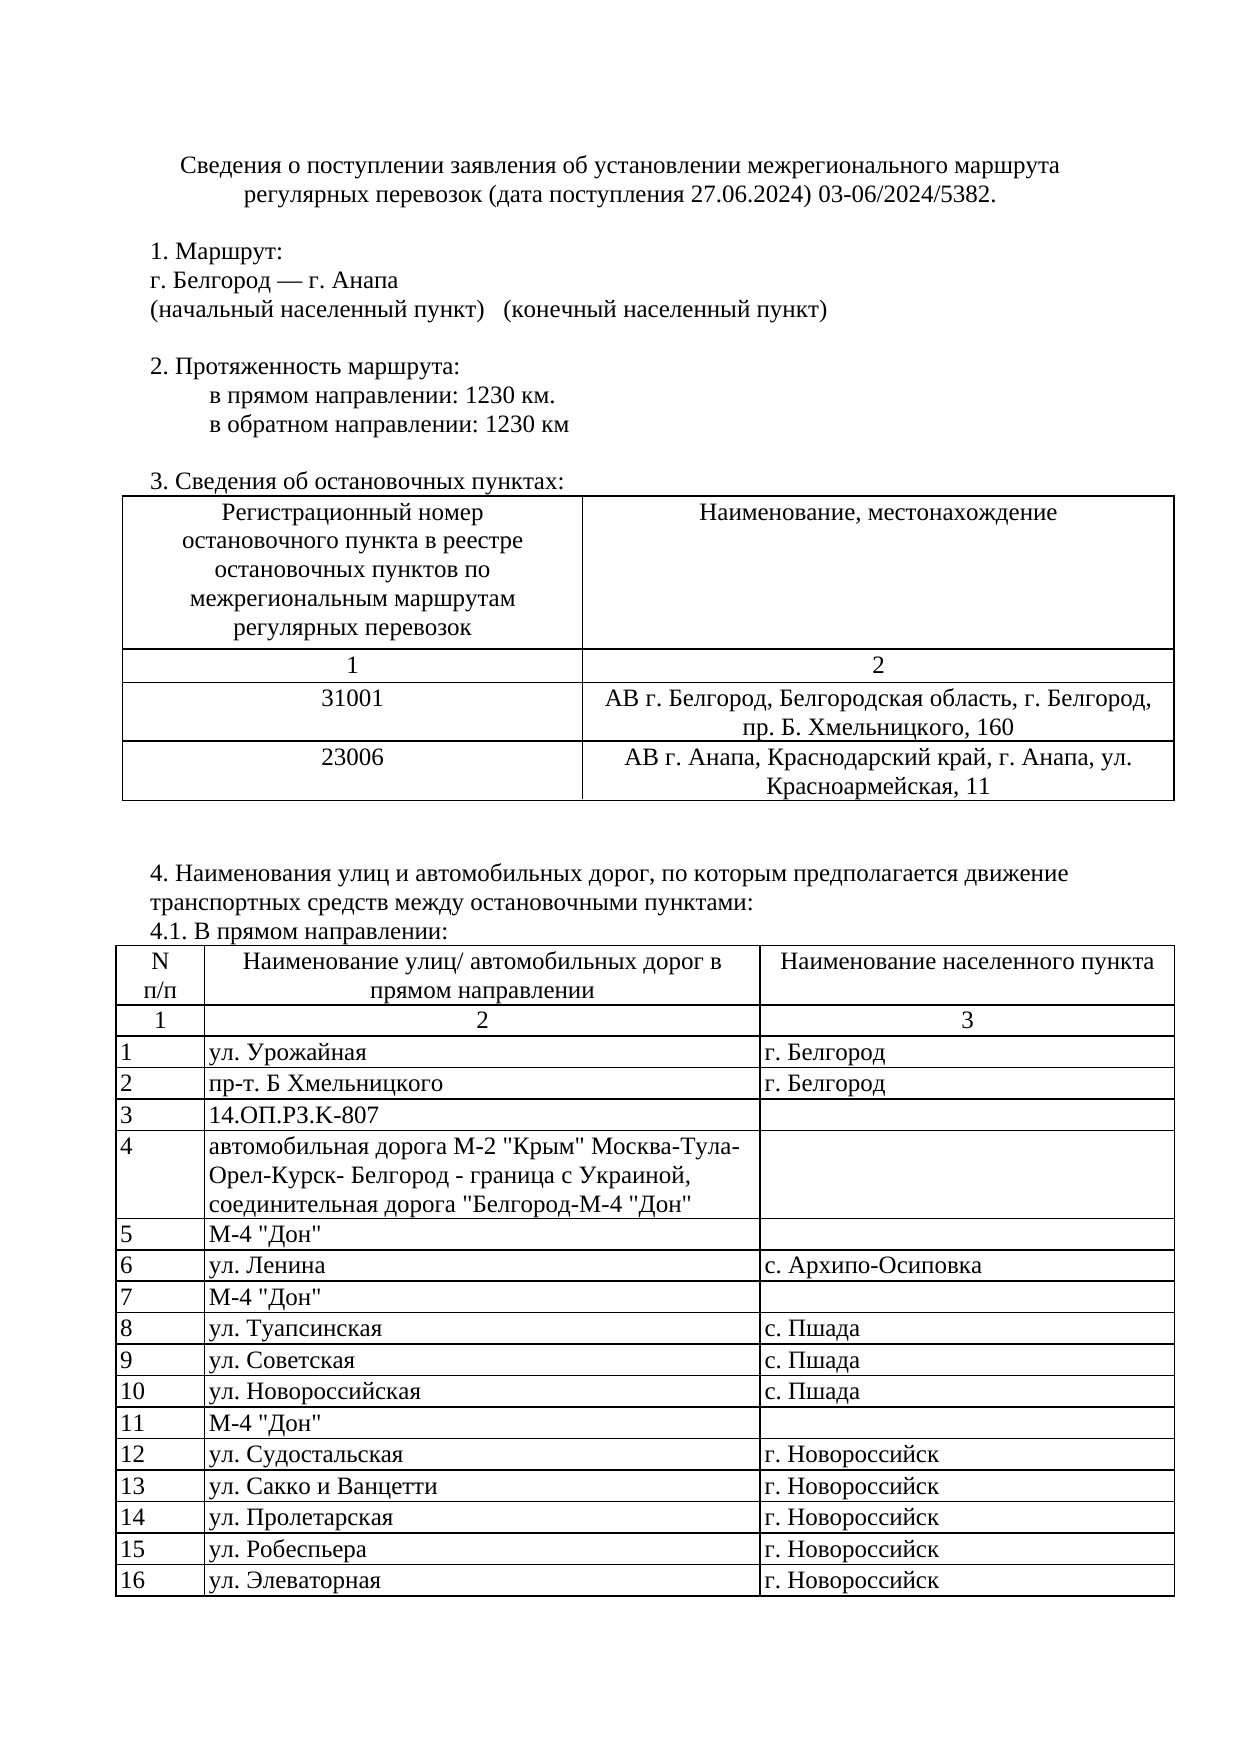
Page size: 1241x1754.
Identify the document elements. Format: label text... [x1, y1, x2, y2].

table_cell [761, 1131, 1174, 1217]
table_cell ул. Урожайная [205, 1037, 759, 1067]
table_cell 1 [117, 1037, 204, 1067]
table_cell 5 [117, 1219, 204, 1249]
table_cell г. Новороссийск [761, 1502, 1174, 1532]
text Сведения о поступлении заявления об установлении межрегионального маршрута регулярных перевозок (дата поступления 27.06.2024) 03-06/2024/5382. [150, 150, 1090, 207]
table_cell 3 [117, 1100, 204, 1130]
table_cell 2 [205, 1006, 759, 1035]
table_cell [761, 1282, 1174, 1312]
table_cell 6 [117, 1251, 204, 1280]
text 1. Маршрут: [150, 236, 1090, 265]
table_cell г. Белгород [761, 1068, 1174, 1098]
text 2. Протяженность маршрута: [150, 351, 1090, 380]
table_cell ул. Новороссийская [205, 1376, 759, 1406]
table_cell с. Пшада [761, 1345, 1174, 1375]
table_cell ул. Элеваторная [205, 1565, 759, 1595]
table_cell г. Новороссийск [761, 1471, 1174, 1501]
table_cell ул. Сакко и Ванцетти [205, 1471, 759, 1501]
table_cell 13 [117, 1471, 204, 1501]
table_cell АВ г. Белгород, Белгородская область, г. Белгород, пр. Б. Хмельницкого, 160 [583, 683, 1173, 740]
table_cell М-4 "Дон" [205, 1408, 759, 1438]
table_cell 2 [117, 1068, 204, 1098]
table_cell 3 [761, 1006, 1174, 1035]
table_header Регистрационный номер остановочного пункта в реестре остановочных пунктов по межрегиональным маршрутам регулярных перевозок [123, 497, 582, 648]
table_header Наименование, местонахождение [583, 497, 1173, 648]
table_cell 16 [117, 1565, 204, 1595]
table_cell 1 [123, 650, 582, 681]
table_cell 12 [117, 1439, 204, 1469]
text (начальный населенный пункт) (конечный населенный пункт) [150, 294, 1090, 322]
table_cell 8 [117, 1313, 204, 1343]
table_cell 15 [117, 1534, 204, 1563]
table_cell [761, 1100, 1174, 1130]
text в обратном направлении: 1230 км [150, 409, 1090, 437]
table_cell 2 [583, 650, 1173, 681]
table_cell ул. Робеспьера [205, 1534, 759, 1563]
table_cell с. Пшада [761, 1313, 1174, 1343]
table_cell г. Новороссийск [761, 1439, 1174, 1469]
table_header Наименование населенного пункта [761, 946, 1174, 1004]
table_cell ул. Ленина [205, 1251, 759, 1280]
table_cell [761, 1408, 1174, 1438]
table_cell с. Архипо-Осиповка [761, 1251, 1174, 1280]
table_cell 7 [117, 1282, 204, 1312]
table_cell [761, 1219, 1174, 1249]
table_cell М-4 "Дон" [205, 1219, 759, 1249]
text в прямом направлении: 1230 км. [150, 380, 1090, 409]
table_cell 4 [117, 1131, 204, 1217]
text 4.1. В прямом направлении: [150, 916, 1090, 945]
table_cell 10 [117, 1376, 204, 1406]
table_cell М-4 "Дон" [205, 1282, 759, 1312]
table_cell г. Белгород [761, 1037, 1174, 1067]
table_cell ул. Туапсинская [205, 1313, 759, 1343]
text 4. Наименования улиц и автомобильных дорог, по которым предполагается движение транспортных средств между остановочными пунктами: [150, 858, 1090, 916]
table_cell 11 [117, 1408, 204, 1438]
table_cell АВ г. Анапа, Краснодарский край, г. Анапа, ул. Красноармейская, 11 [583, 742, 1173, 799]
text г. Белгород — г. Анапа [150, 265, 1090, 294]
table_cell ул. Судостальская [205, 1439, 759, 1469]
table_cell 9 [117, 1345, 204, 1375]
table_cell автомобильная дорога М-2 "Крым" Москва-Тула-Орел-Курск- Белгород - граница с Украиной, соединительная дорога "Белгород-М-4 "Дон" [205, 1131, 759, 1217]
table_cell г. Новороссийск [761, 1565, 1174, 1595]
table_header N п/п [117, 946, 204, 1004]
text 3. Сведения об остановочных пунктах: [150, 466, 1090, 495]
table_cell ул. Пролетарская [205, 1502, 759, 1532]
table_cell 14 [117, 1502, 204, 1532]
table_cell ул. Советская [205, 1345, 759, 1375]
table_cell 31001 [123, 683, 582, 740]
table_cell 23006 [123, 742, 582, 799]
table_cell 14.ОП.РЗ.K-807 [205, 1100, 759, 1130]
table_header Наименование улиц/ автомобильных дорог в прямом направлении [205, 946, 759, 1004]
table_cell с. Пшада [761, 1376, 1174, 1406]
table_cell 1 [117, 1006, 204, 1035]
table_cell пр-т. Б Хмельницкого [205, 1068, 759, 1098]
table_cell г. Новороссийск [761, 1534, 1174, 1563]
